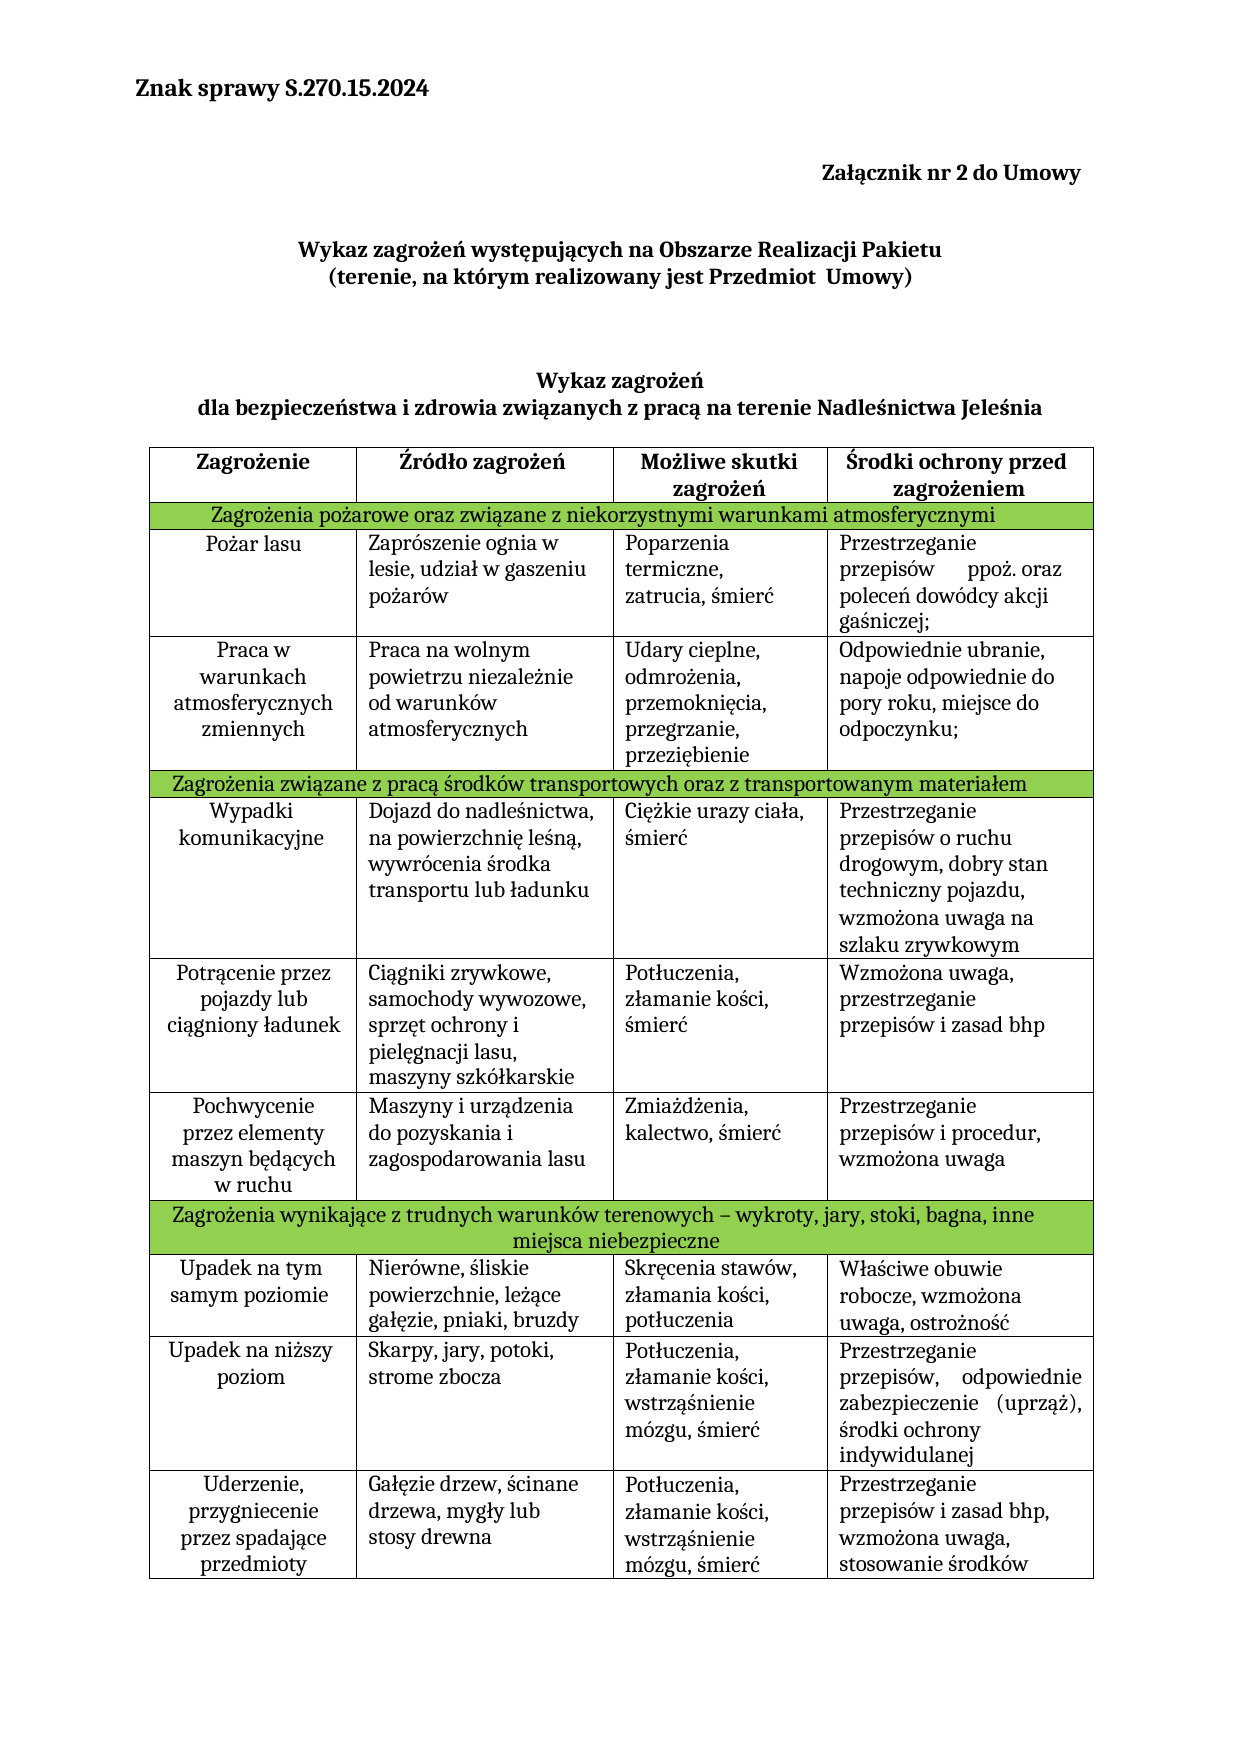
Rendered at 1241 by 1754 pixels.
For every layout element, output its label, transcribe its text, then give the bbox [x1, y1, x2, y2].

table_cell Właściwe obuwie robocze, wzmożona uwaga, ostrożność [828, 1255, 1093, 1336]
table_cell Uderzenie, przygniecenie przez spadające przedmioty [150, 1471, 356, 1578]
table_cell Potłuczenia, złamanie kości, wstrząśnienie mózgu, śmierć [614, 1337, 827, 1470]
table_cell Zmiażdżenia, kalectwo, śmierć [614, 1093, 827, 1200]
table_cell Praca na wolnym powietrzu niezależnie od warunków atmosferycznych [357, 637, 613, 770]
table_cell Zagrożenia wynikające z trudnych warunków terenowych – wykroty, jary, stoki, bagna, inne miejsca niebezpieczne [150, 1201, 1093, 1254]
table_cell Przestrzeganie przepisów, odpowiednie zabezpieczenie (uprząż), środki ochrony indywidulanej [828, 1337, 1093, 1470]
table_cell Zaprószenie ognia w lesie, udział w gaszeniu pożarów [357, 530, 613, 636]
table_header Źródło zagrożeń [357, 448, 613, 502]
table_cell Ciężkie urazy ciała, śmierć [614, 798, 827, 958]
table_cell Odpowiednie ubranie, napoje odpowiednie do pory roku, miejsce do odpoczynku; [828, 637, 1093, 770]
table_cell Wypadki komunikacyjne [150, 798, 356, 958]
table_cell Pożar lasu [150, 530, 356, 636]
table_cell Gałęzie drzew, ścinane drzewa, mygły lub stosy drewna [357, 1471, 613, 1578]
table_cell Poparzenia termiczne, zatrucia, śmierć [614, 530, 827, 636]
table_header Możliwe skutki zagrożeń [614, 448, 827, 502]
table_cell Skręcenia stawów, złamania kości, potłuczenia [614, 1255, 827, 1336]
table_cell Potrącenie przez pojazdy lub ciągniony ładunek [150, 959, 356, 1092]
text Wykaz zagrożeń występujących na Obszarze Realizacji Pakietu (terenie, na którym realizowany jest Przedmiot Umowy) [291, 237, 950, 290]
table_cell Zagrożenia pożarowe oraz związane z niekorzystnymi warunkami atmosferycznymi [150, 503, 1093, 529]
text Załącznik nr 2 do Umowy [135, 159, 1081, 186]
table_cell Praca w warunkach atmosferycznych zmiennych [150, 637, 356, 770]
table_cell Pochwycenie przez elementy maszyn będących w ruchu [150, 1093, 356, 1200]
table_cell Dojazd do nadleśnictwa, na powierzchnię leśną, wywrócenia środka transportu lub ładunku [357, 798, 613, 958]
table_cell Potłuczenia, złamanie kości, śmierć [614, 959, 827, 1092]
table_cell Udary cieplne, odmrożenia, przemoknięcia, przegrzanie, przeziębienie [614, 637, 827, 770]
table_cell Ciągniki zrywkowe, samochody wywozowe, sprzęt ochrony i pielęgnacji lasu, maszyny szkółkarskie [357, 959, 613, 1092]
table_cell Przestrzeganie przepisów i procedur, wzmożona uwaga [828, 1093, 1093, 1200]
text Wykaz zagrożeń [290, 367, 950, 394]
table_cell Maszyny i urządzenia do pozyskania i zagospodarowania lasu [357, 1093, 613, 1200]
table_cell Zagrożenia związane z pracą środków transportowych oraz z transportowanym materiałem [150, 771, 1093, 797]
table_header Zagrożenie [150, 448, 356, 502]
table_cell Skarpy, jary, potoki, strome zbocza [357, 1337, 613, 1470]
table_cell Wzmożona uwaga, przestrzeganie przepisów i zasad bhp [828, 959, 1093, 1092]
table_cell Przestrzeganie przepisów i zasad bhp, wzmożona uwaga, stosowanie środków [828, 1471, 1093, 1578]
table_cell Przestrzeganie przepisów ppoż. oraz poleceń dowódcy akcji gaśniczej; [828, 530, 1093, 636]
table_header Środki ochrony przed zagrożeniem [828, 448, 1093, 502]
table_cell Nierówne, śliskie powierzchnie, leżące gałęzie, pniaki, bruzdy [357, 1255, 613, 1336]
table_cell Upadek na niższy poziom [150, 1337, 356, 1470]
text dla bezpieczeństwa i zdrowia związanych z pracą na terenie Nadleśnictwa Jeleśnia [180, 394, 1060, 421]
table_cell Potłuczenia, złamanie kości, wstrząśnienie mózgu, śmierć [614, 1471, 827, 1578]
table_cell Upadek na tym samym poziomie [150, 1255, 356, 1336]
table_cell Przestrzeganie przepisów o ruchu drogowym, dobry stan techniczny pojazdu, wzmożona uwaga na szlaku zrywkowym [828, 798, 1093, 958]
